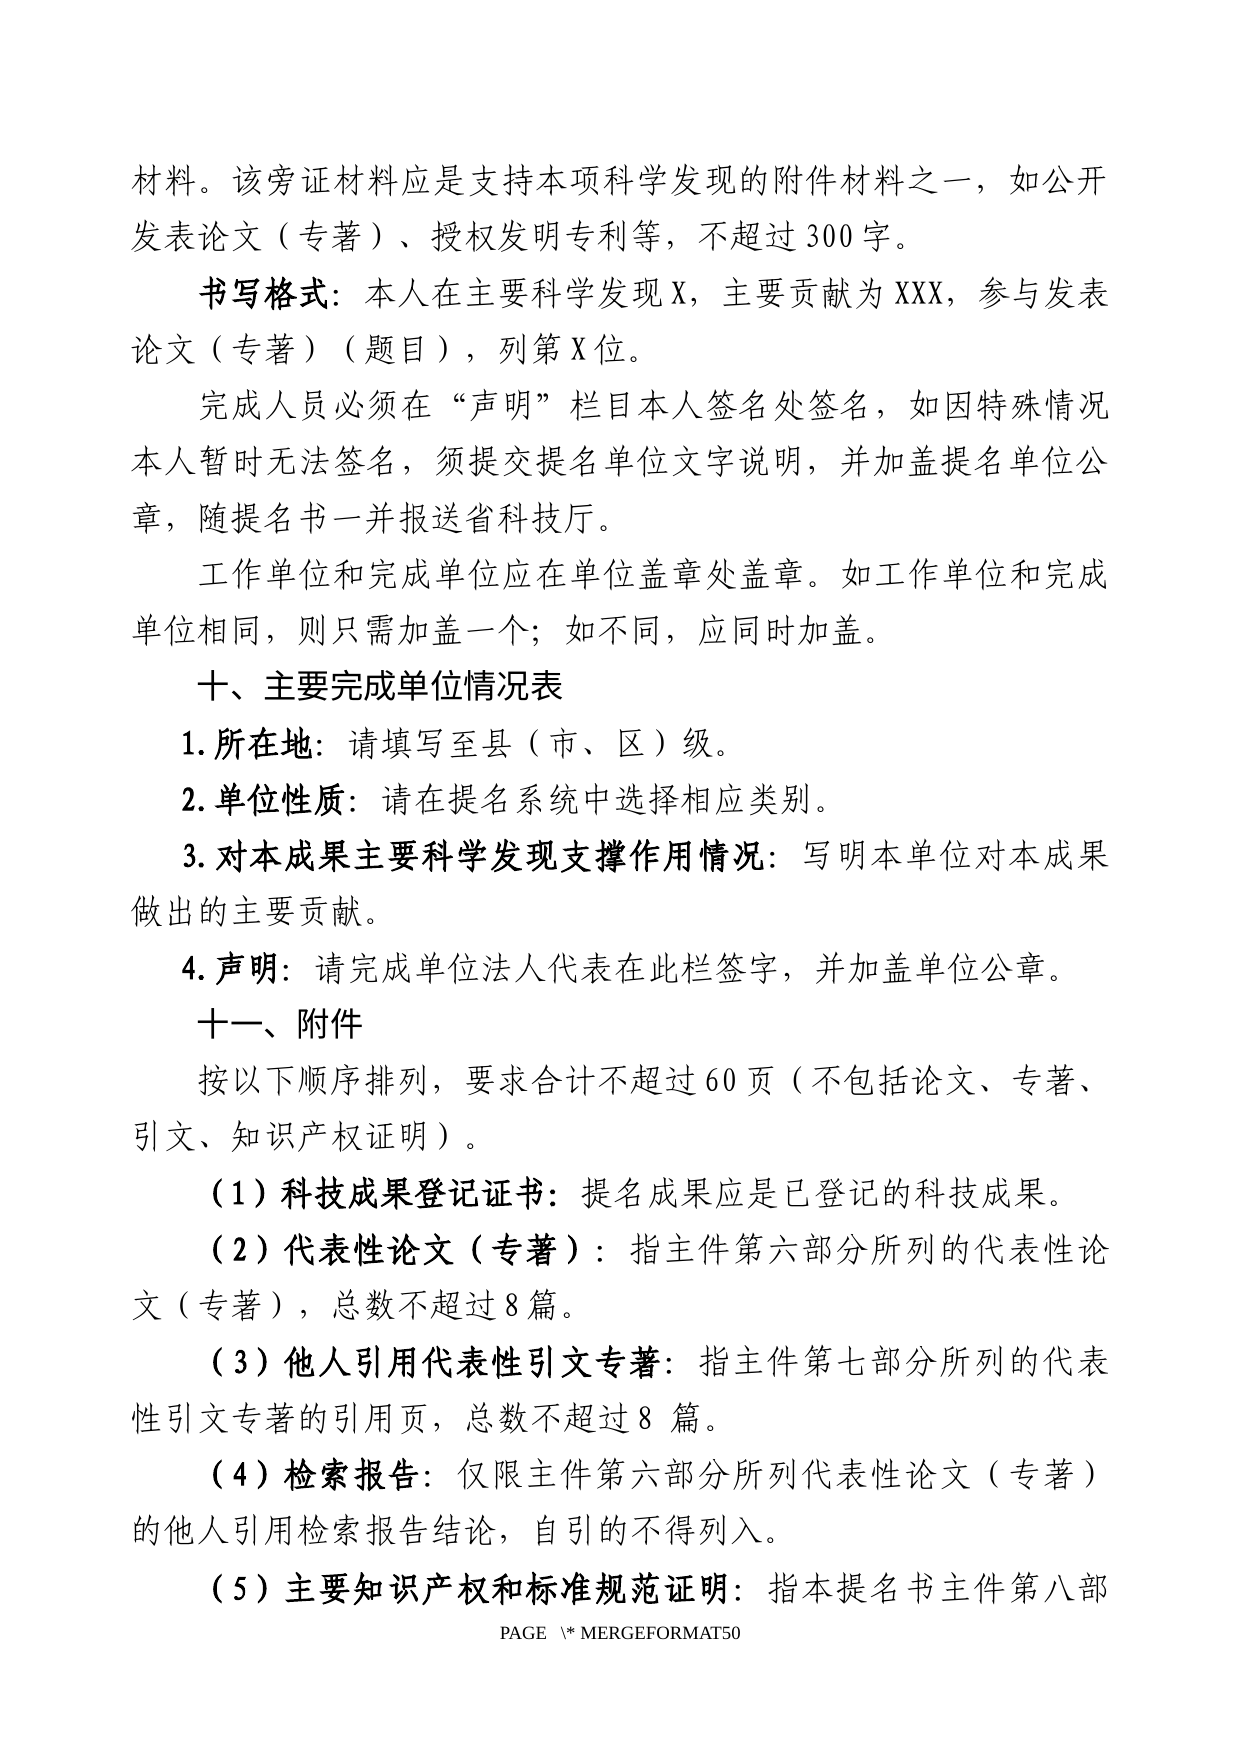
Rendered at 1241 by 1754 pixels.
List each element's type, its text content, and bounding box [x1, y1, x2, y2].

text 按以下顺序排列，要求合计不超过60页（不包括论文、专著、引文、知识产权证明）。 [130, 1048, 1110, 1160]
text 1.所在地：请填写至县（市、区）级。 [130, 710, 1110, 766]
text 书写格式：本人在主要科学发现X，主要贡献为XXX，参与发表论文（专著）（题目），列第X位。 [130, 260, 1110, 373]
text （4）检索报告：仅限主件第六部分所列代表性论文（专著）的他人引用检索报告结论，自引的不得列入。 [130, 1441, 1110, 1554]
text （3）他人引用代表性引文专著：指主件第七部分所列的代表性引文专著的引用页，总数不超过8 篇。 [130, 1329, 1110, 1441]
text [130, 1554, 1110, 1612]
text 完成人员必须在“声明”栏目本人签名处签名，如因特殊情况本人暂时无法签名，须提交提名单位文字说明，并加盖提名单位公章，随提名书一并报送省科技厅。 [130, 373, 1110, 541]
text 工作单位和完成单位应在单位盖章处盖章。如工作单位和完成单位相同，则只需加盖一个；如不同，应同时加盖。 [130, 541, 1110, 654]
text （1）科技成果登记证书：提名成果应是已登记的科技成果。 [130, 1160, 1110, 1216]
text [130, 148, 1110, 260]
text 十一、附件 [130, 991, 1110, 1048]
text 4.声明：请完成单位法人代表在此栏签字，并加盖单位公章。 [130, 935, 1110, 991]
text 十、主要完成单位情况表 [130, 654, 1110, 710]
text 3.对本成果主要科学发现支撑作用情况：写明本单位对本成果做出的主要贡献。 [130, 823, 1110, 935]
text （2）代表性论文（专著）：指主件第六部分所列的代表性论文（专著），总数不超过8篇。 [130, 1216, 1110, 1329]
text 2.单位性质：请在提名系统中选择相应类别。 [130, 766, 1110, 823]
